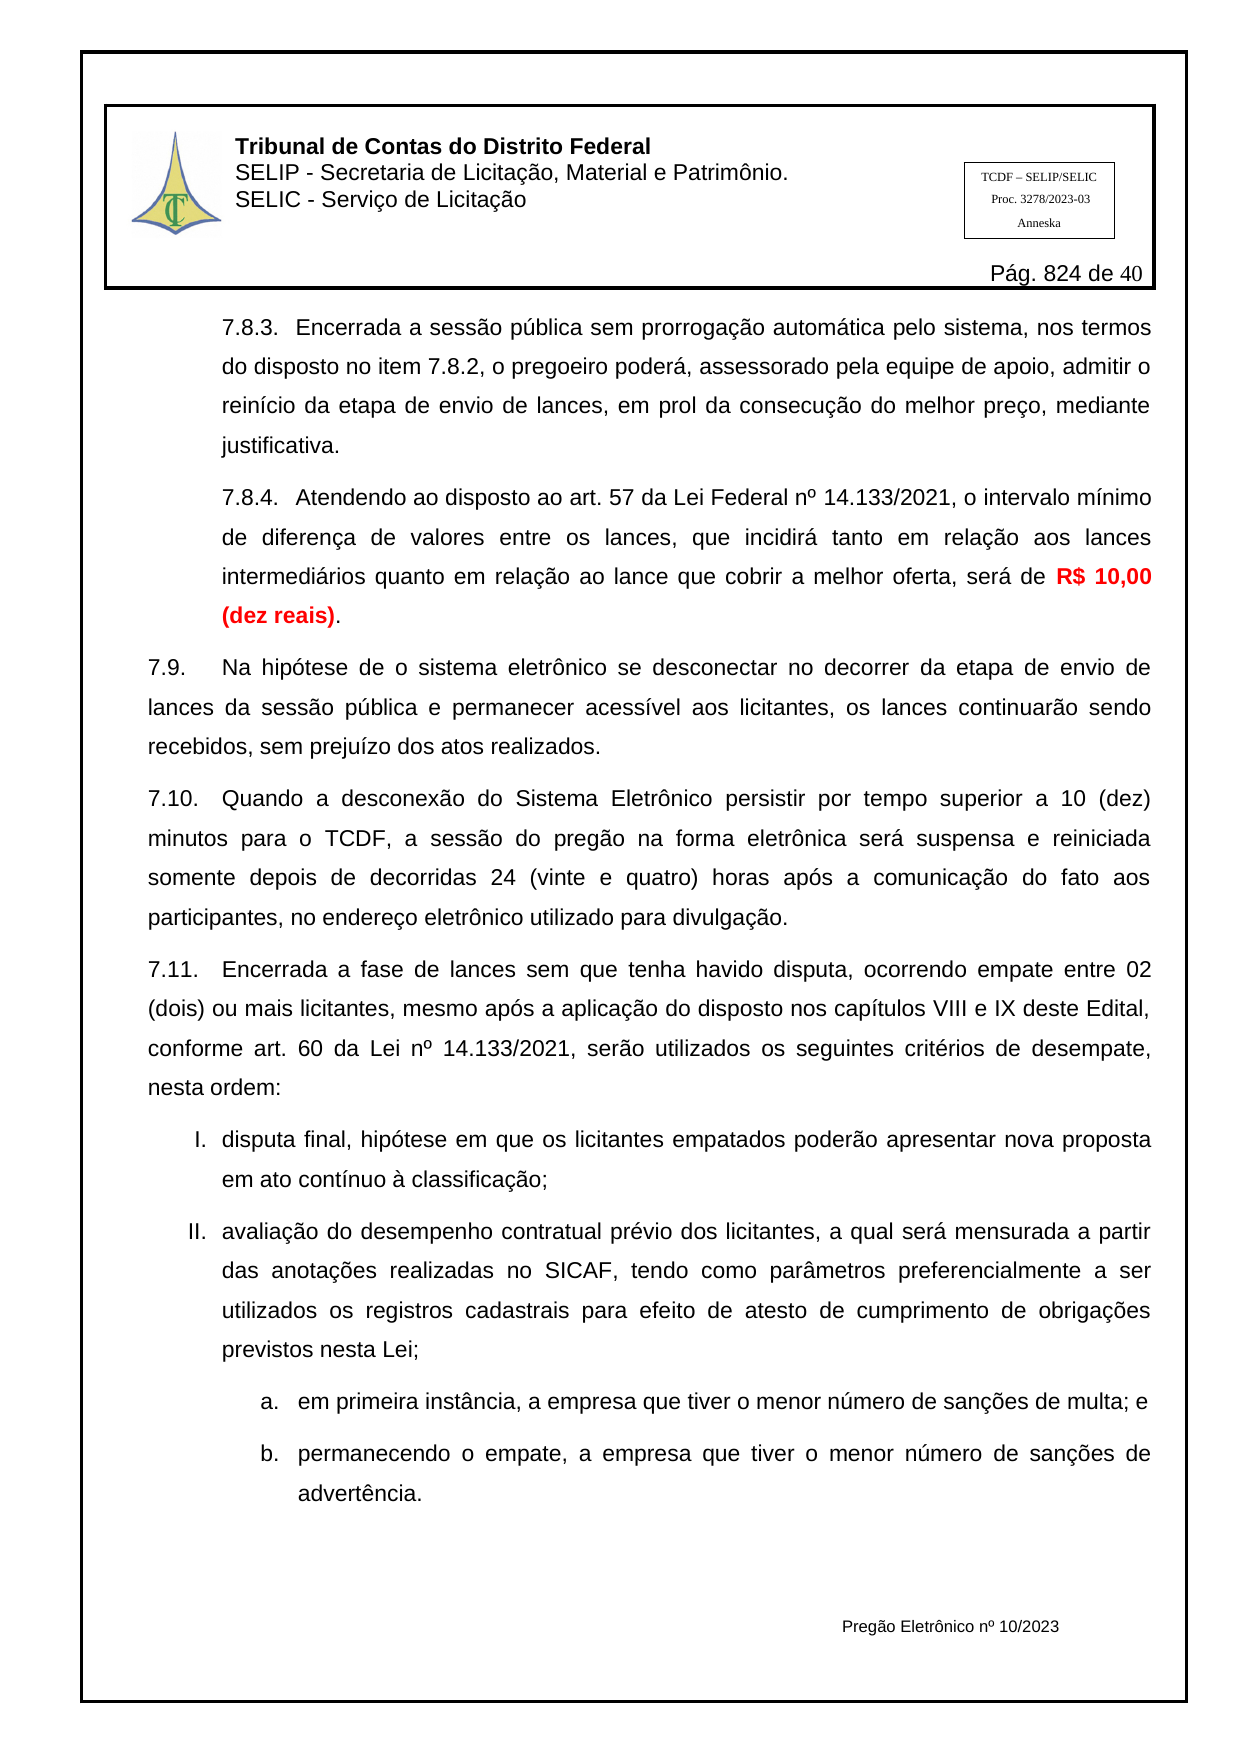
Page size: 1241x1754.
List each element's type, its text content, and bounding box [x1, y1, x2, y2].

picture [126, 115, 230, 249]
list permanecendo o empate, a empresa que tiver o menor número de sanções de advertência. [260, 1440, 1152, 1506]
list em primeira instância, a empresa que tiver o menor número de sanções de multa; e [260, 1388, 1152, 1414]
list avaliação do desempenho contratual prévio dos licitantes, a qual será mensurada a partir das anotações realizadas no SICAF, tendo como parâmetros preferencialmente a ser utilizados os registros cadastrais para efeito de atesto de cumprimento de obrigações previstos nesta Lei; [207, 1218, 1152, 1362]
text 7.10. Quando a desconexão do Sistema Eletrônico persistir por tempo superior a 10 (dez) minutos para o TCDF, a sessão do pregão na forma eletrônica será suspensa e reiniciada somente depois de decorridas 24 (vinte e quatro) horas após a comunicação do fato aos participantes, no endereço eletrônico utilizado para divulgação. [148, 785, 1152, 930]
text 7.8.4. Atendendo ao disposto ao art. 57 da Lei Federal nº 14.133/2021, o intervalo mínimo de diferença de valores entre os lances, que incidirá tanto em relação aos lances intermediários quanto em relação ao lance que cobrir a melhor oferta, será de R$ 10,00 (dez reais). [222, 484, 1152, 629]
text 7.9. Na hipótese de o sistema eletrônico se desconectar no decorrer da etapa de envio de lances da sessão pública e permanecer acessível aos licitantes, os lances continuarão sendo recebidos, sem prejuízo dos atos realizados. [148, 654, 1152, 760]
text 7.8.3. Encerrada a sessão pública sem prorrogação automática pelo sistema, nos termos do disposto no item 7.8.2, o pregoeiro poderá, assessorado pela equipe de apoio, admitir o reinício da etapa de envio de lances, em prol da consecução do melhor preço, mediante justificativa. [222, 313, 1152, 458]
text 7.11. Encerrada a fase de lances sem que tenha havido disputa, ocorrendo empate entre 02 (dois) ou mais licitantes, mesmo após a aplicação do disposto nos capítulos VIII e IX deste Edital, conforme art. 60 da Lei nº 14.133/2021, serão utilizados os seguintes critérios de desempate, nesta ordem: [148, 956, 1152, 1101]
list disputa final, hipótese em que os licitantes empatados poderão apresentar nova proposta em ato contínuo à classificação; [207, 1126, 1152, 1192]
